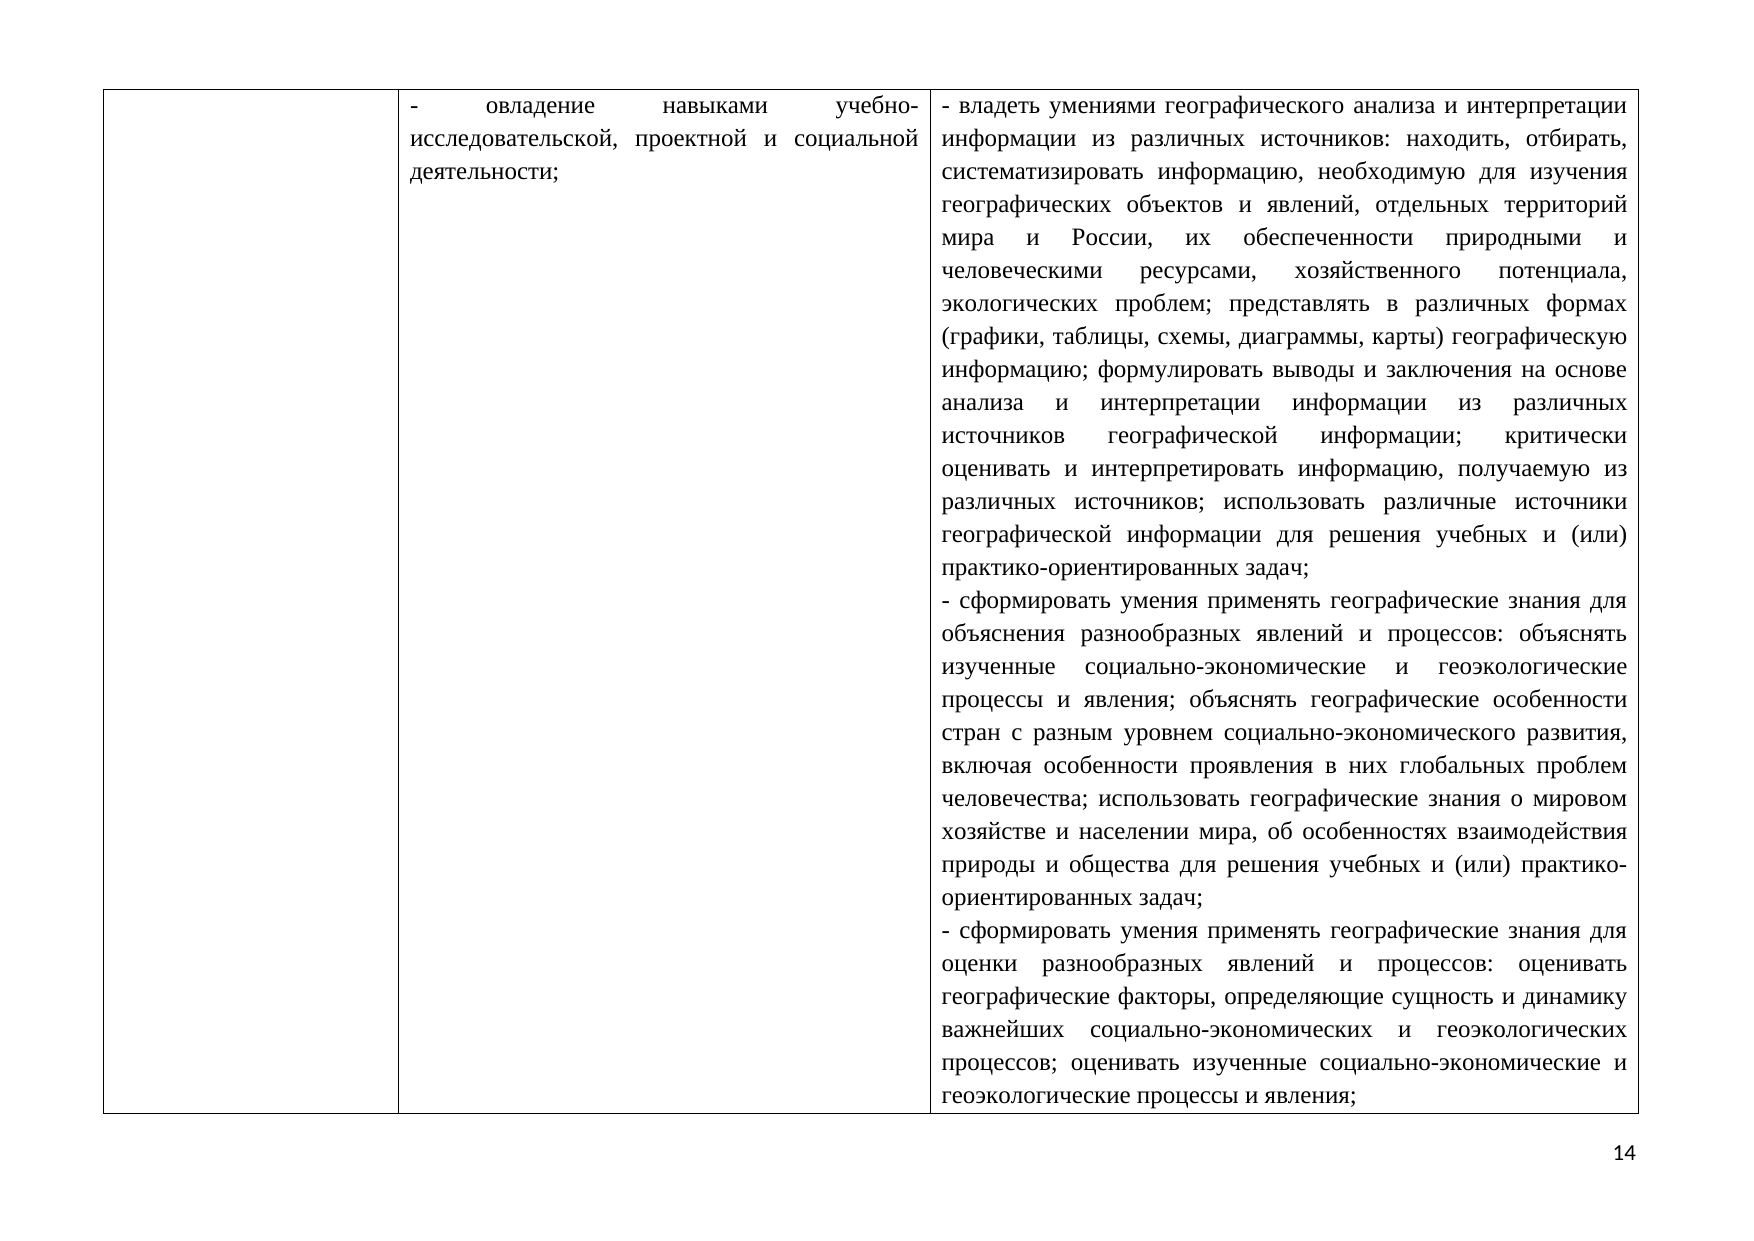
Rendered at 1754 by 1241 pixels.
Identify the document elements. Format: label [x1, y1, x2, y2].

table_cell [931, 90, 1638, 1113]
table_cell [399, 90, 930, 1113]
table_cell [104, 90, 398, 1113]
